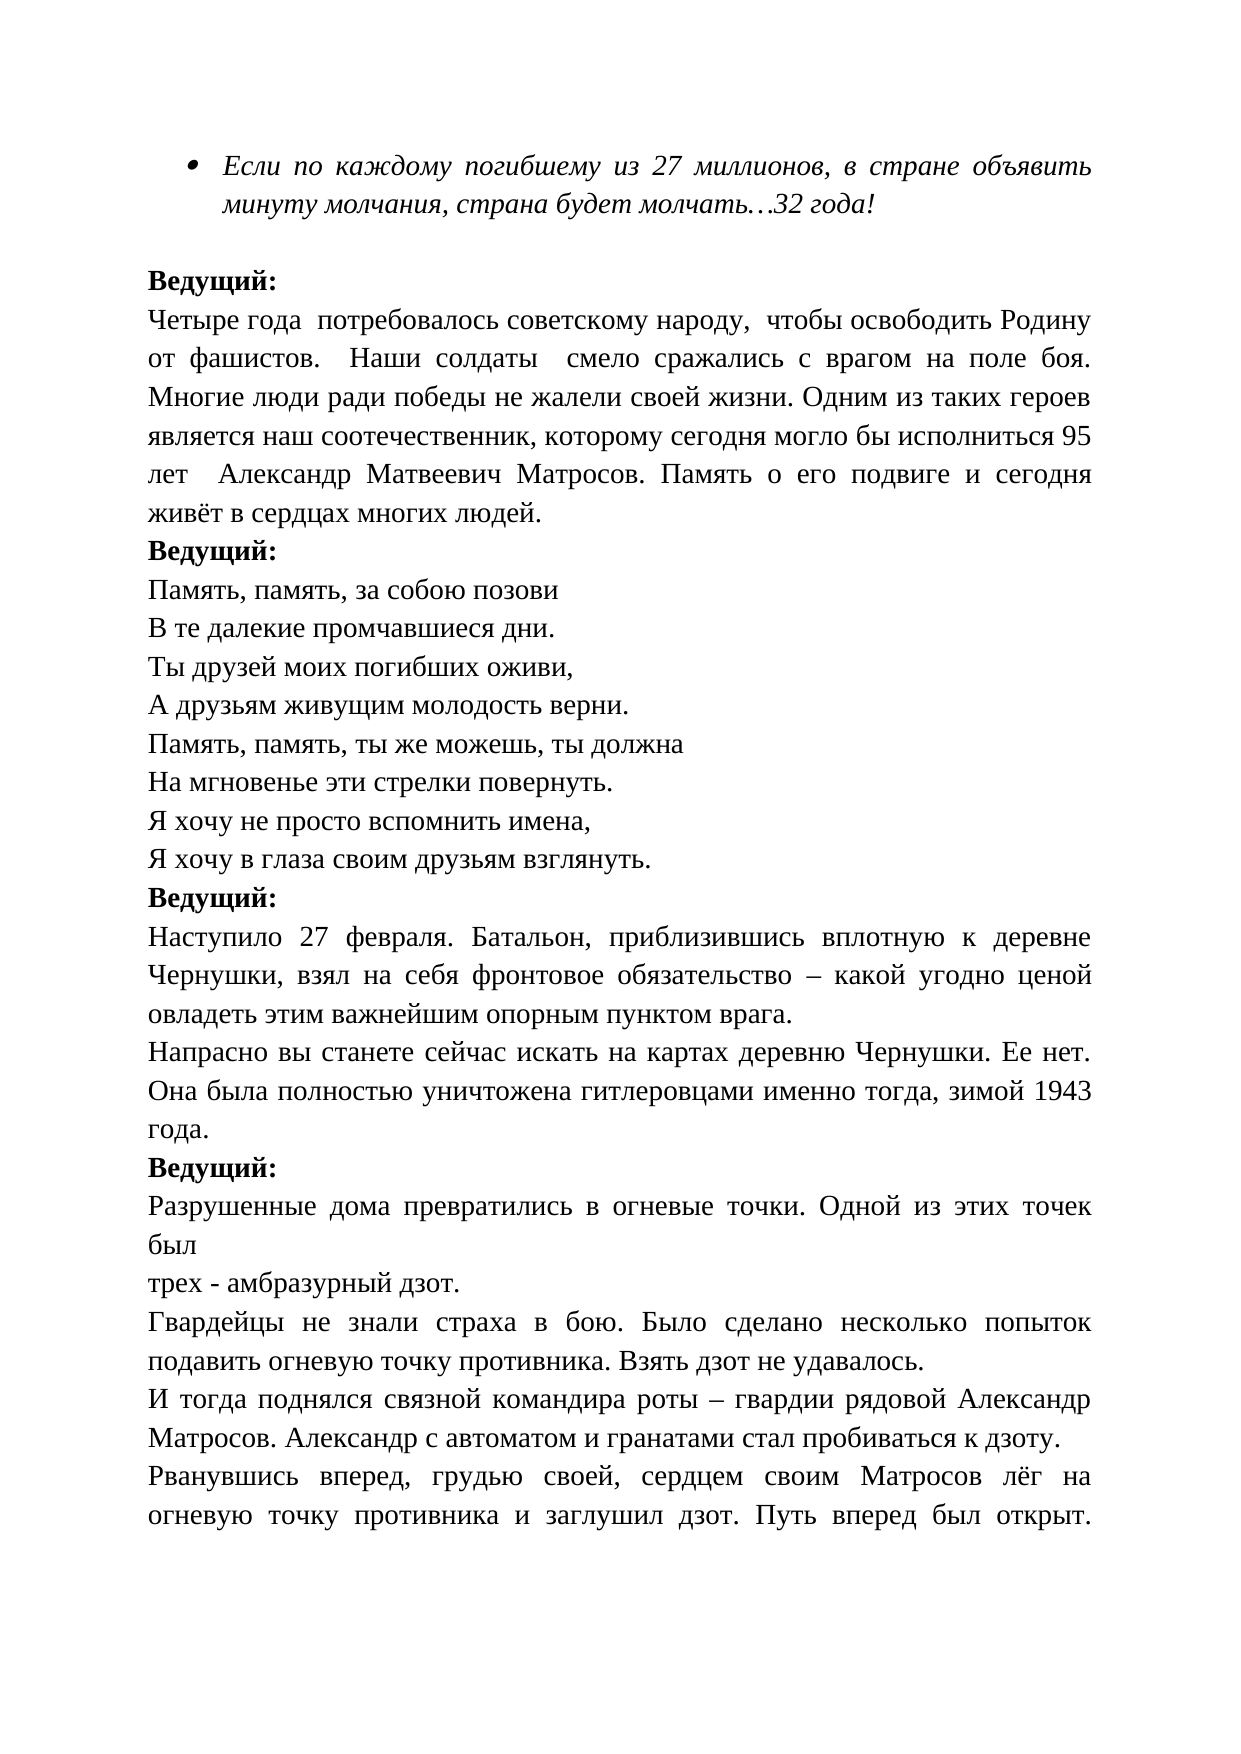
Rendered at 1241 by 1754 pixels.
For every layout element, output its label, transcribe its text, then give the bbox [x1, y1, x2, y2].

text Ведущий: [148, 533, 1092, 567]
list Если по каждому погибшему из 27 миллионов, в стране объявить минуту молчания, страна будет молчать…32 года! [185, 148, 1092, 220]
text Разрушенные дома превратились в огневые точки. Одной из этих точек был [148, 1188, 1092, 1261]
text Ведущий: [148, 1150, 1092, 1183]
text Память, память, за собою позови [148, 572, 1092, 605]
text И тогда поднялся связной командира роты – гвардии рядовой Александр Матросов. Александр с автоматом и гранатами стал пробиваться к дзоту. [148, 1381, 1092, 1453]
text Наступило 27 февраля. Батальон, приблизившись вплотную к деревне Чернушки, взял на себя фронтовое обязательство – какой угодно ценой овладеть этим важнейшим опорным пунктом врага. [148, 919, 1092, 1029]
text В те далекие промчавшиеся дни. [148, 610, 1092, 644]
text Гвардейцы не знали страха в бою. Было сделано несколько попыток подавить огневую точку противника. Взять дзот не удавалось. [148, 1304, 1092, 1376]
text Память, память, ты же можешь, ты должна [148, 726, 1092, 759]
text На мгновенье эти стрелки повернуть. [148, 764, 1092, 798]
text Напрасно вы станете сейчас искать на картах деревню Чернушки. Ее нет. Она была полностью уничтожена гитлеровцами именно тогда, зимой 1943 года. [148, 1034, 1092, 1145]
text Ты друзей моих погибших оживи, [148, 649, 1092, 682]
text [148, 1458, 1092, 1530]
text Ведущий: [148, 263, 1092, 297]
text Ведущий: [148, 880, 1092, 914]
text Четыре года потребовалось советскому народу, чтобы освободить Родину от фашистов. Наши солдаты смело сражались с врагом на поле боя. Многие люди ради победы не жалели своей жизни. Одним из таких героев является наш соотечественник, которому сегодня могло бы исполниться 95 лет Александр Матвеевич Матросов. Память о его подвиге и сегодня живёт в сердцах многих людей. [148, 302, 1092, 528]
text трех - амбразурный дзот. [148, 1266, 1092, 1299]
text Я хочу не просто вспомнить имена, [148, 803, 1092, 837]
text А друзьям живущим молодость верни. [148, 687, 1092, 721]
text Я хочу в глаза своим друзьям взглянуть. [148, 842, 1092, 875]
